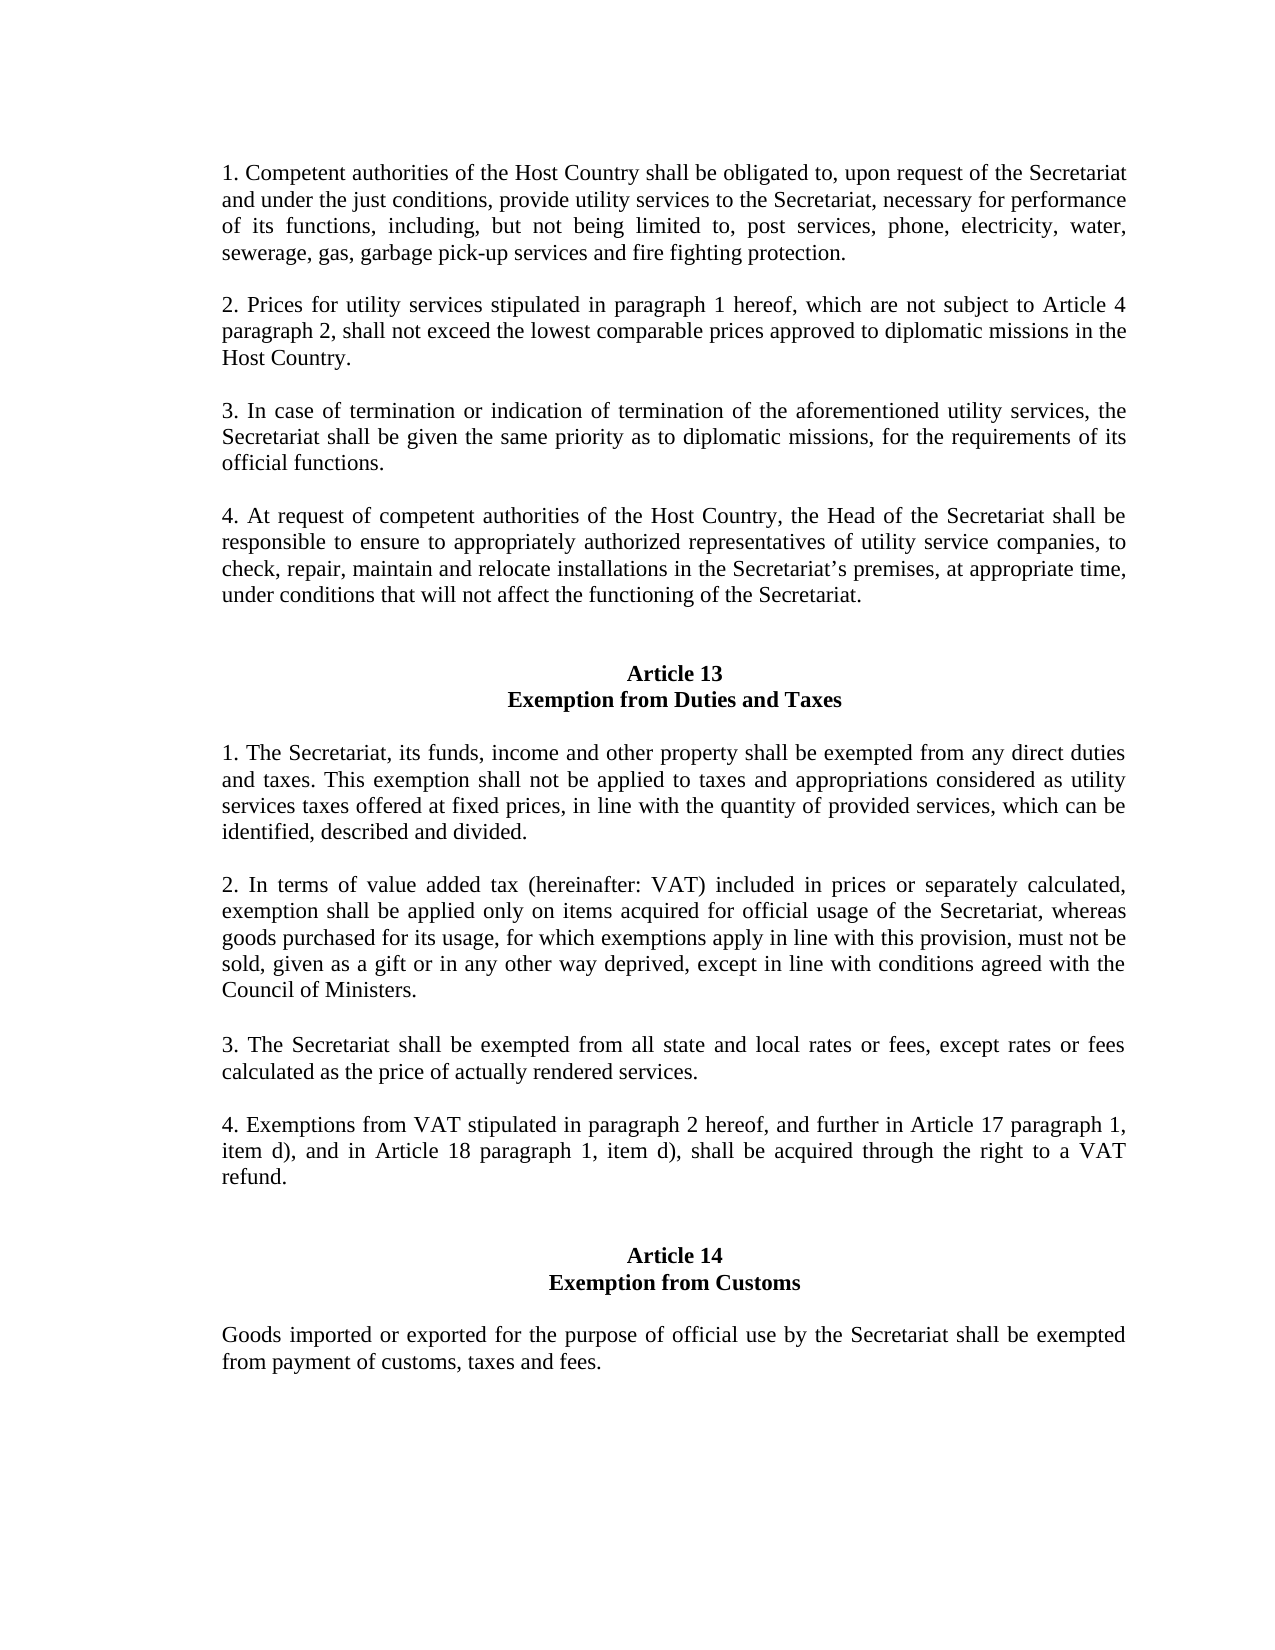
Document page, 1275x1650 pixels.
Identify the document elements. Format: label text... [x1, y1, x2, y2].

text 1. The Secretariat, its funds, income and other property shall be exempted from any direct duties and taxes. This exemption shall not be applied to taxes and appropriations considered as utility services taxes offered at fixed prices, in line with the quantity of provided services, which can be identified, described and divided. [222, 739, 1128, 845]
text 4. At request of competent authorities of the Host Country, the Head of the Secretariat shall be responsible to ensure to appropriately authorized representatives of utility service companies, to check, repair, maintain and relocate installations in the Secretariat’s premises, at appropriate time, under conditions that will not affect the functioning of the Secretariat. [222, 502, 1128, 607]
text 2. Prices for utility services stipulated in paragraph 1 hereof, which are not subject to Article 4 paragraph 2, shall not exceed the lowest comparable prices approved to diplomatic missions in the Host Country. [222, 291, 1128, 370]
text 3. In case of termination or indication of termination of the aforementioned utility services, the Secretariat shall be given the same priority as to diplomatic missions, for the requirements of its official functions. [222, 397, 1128, 476]
text Exemption from Customs [222, 1269, 1128, 1295]
text 3. The Secretariat shall be exempted from all state and local rates or fees, except rates or fees calculated as the price of actually rendered services. [222, 1032, 1128, 1084]
text Article 14 [222, 1242, 1128, 1269]
text Exemption from Duties and Taxes [222, 687, 1128, 713]
text 2. In terms of value added tax (hereinafter: VAT) included in prices or separately calculated, exemption shall be applied only on items acquired for official usage of the Secretariat, whereas goods purchased for its usage, for which exemptions apply in line with this provision, must not be sold, given as a gift or in any other way deprived, except in line with conditions agreed with the Council of Ministers. [222, 871, 1128, 1003]
text 1. Competent authorities of the Host Country shall be obligated to, upon request of the Secretariat and under the just conditions, provide utility services to the Secretariat, necessary for performance of its functions, including, but not being limited to, post services, phone, electricity, water, sewerage, gas, garbage pick-up services and fire fighting protection. [222, 159, 1128, 265]
text Article 13 [222, 660, 1128, 687]
text 4. Exemptions from VAT stipulated in paragraph 2 hereof, and further in Article 17 paragraph 1, item d), and in Article 18 paragraph 1, item d), shall be acquired through the right to a VAT refund. [222, 1111, 1128, 1190]
text Goods imported or exported for the purpose of official use by the Secretariat shall be exempted from payment of customs, taxes and fees. [222, 1321, 1128, 1374]
